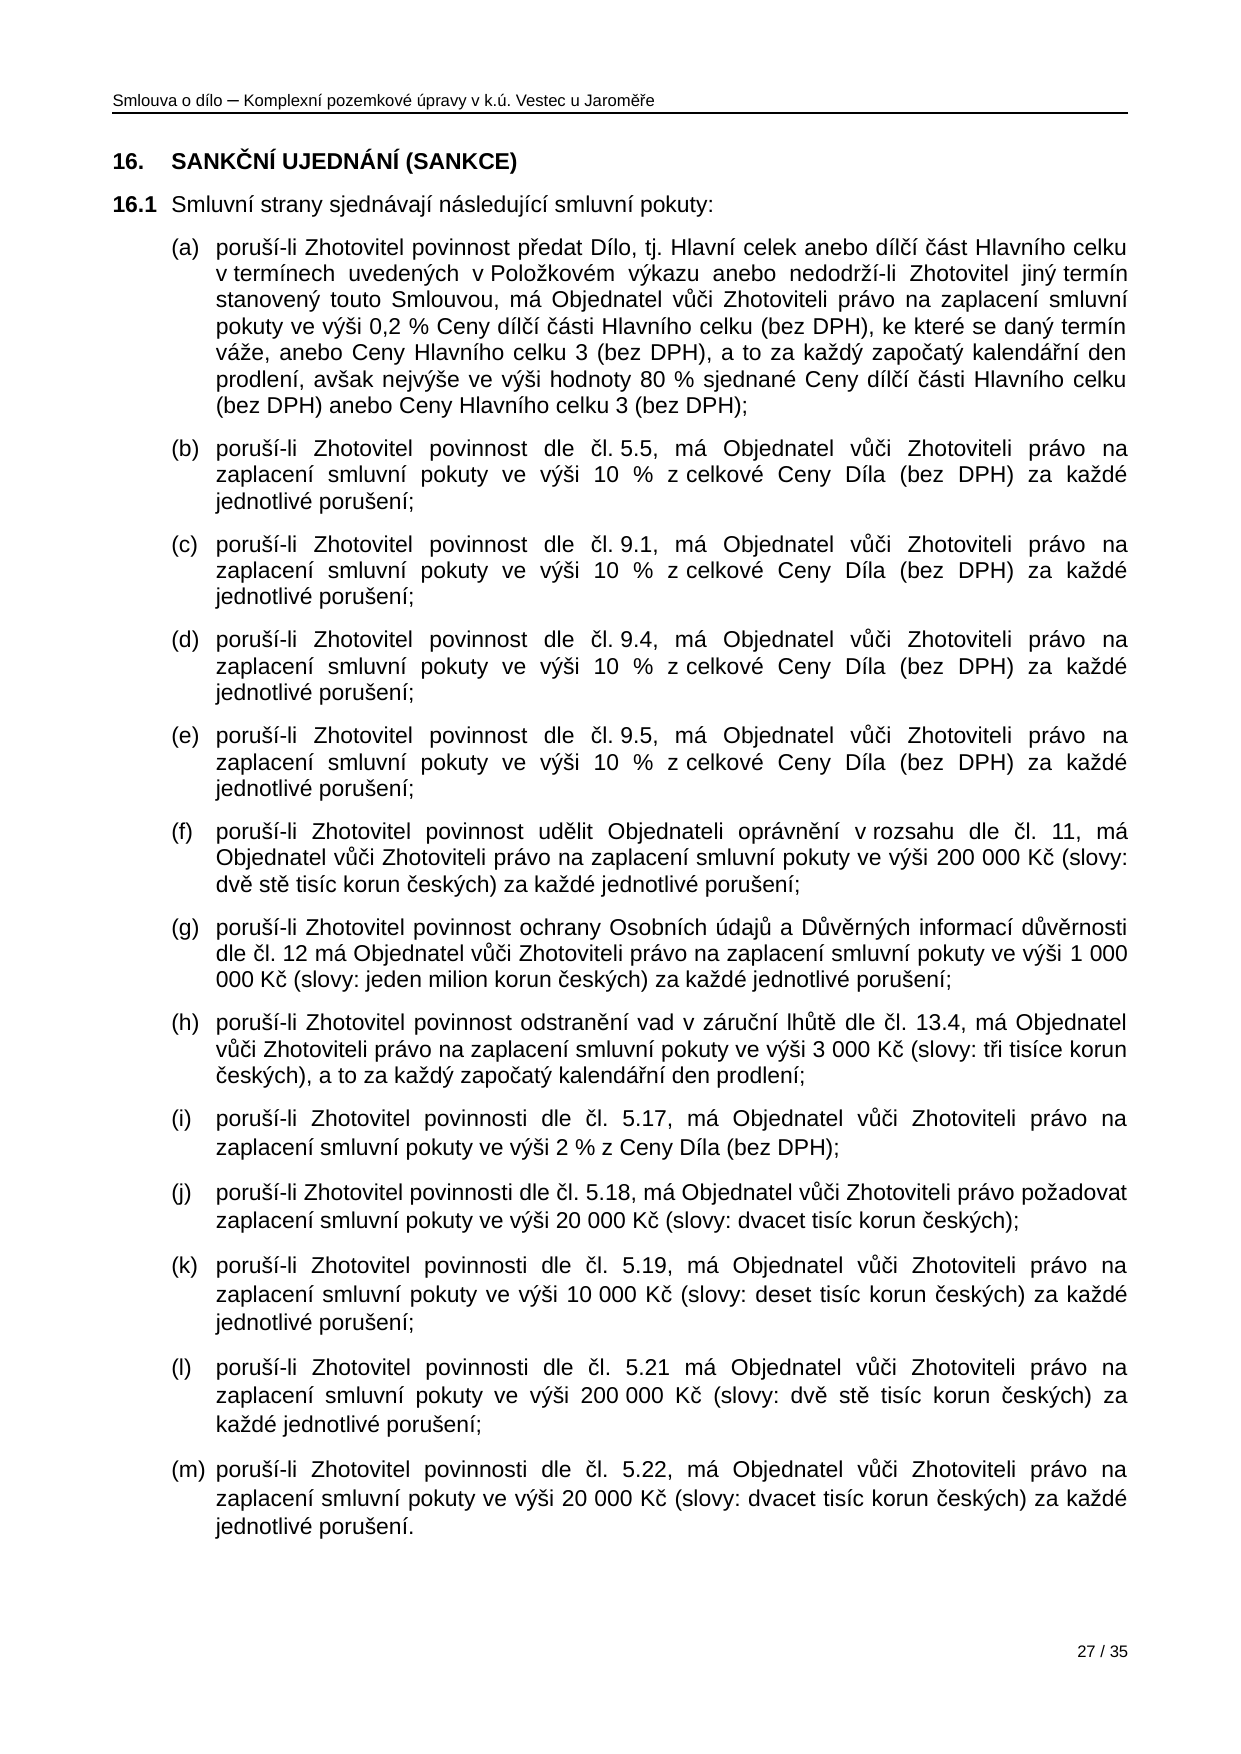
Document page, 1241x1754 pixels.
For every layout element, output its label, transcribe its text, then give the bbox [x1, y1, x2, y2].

text poruší-li Zhotovitel povinnost odstranění vad v záruční lhůtě dle čl. 13.4, má Objednatel vůči Zhotoviteli právo na zaplacení smluvní pokuty ve výši 3 000 Kč (slovy: tři tisíce korun českých), a to za každý započatý kalendářní den prodlení; [171, 1009, 1128, 1088]
text poruší-li Zhotovitel povinnost udělit Objednateli oprávnění v rozsahu dle čl. 11, má Objednatel vůči Zhotoviteli právo na zaplacení smluvní pokuty ve výši 200 000 Kč (slovy: dvě stě tisíc korun českých) za každé jednotlivé porušení; [171, 818, 1128, 897]
list poruší-li Zhotovitel povinnost dle čl. 9.5, má Objednatel vůči Zhotoviteli právo na zaplacení smluvní pokuty ve výši 10 % z celkové Ceny Díla (bez DPH) za každé jednotlivé porušení; [171, 722, 1128, 801]
text poruší-li Zhotovitel povinnosti dle čl. 5.19, má Objednatel vůči Zhotoviteli právo na zaplacení smluvní pokuty ve výši 10 000 Kč (slovy: deset tisíc korun českých) za každé jednotlivé porušení; [171, 1252, 1128, 1335]
list poruší-li Zhotovitel povinnost předat Dílo, tj. Hlavní celek anebo dílčí část Hlavního celku v termínech uvedených v Položkovém výkazu anebo nedodrží-li Zhotovitel jiný termín stanovený touto Smlouvou, má Objednatel vůči Zhotoviteli právo na zaplacení smluvní pokuty ve výši 0,2 % Ceny dílčí části Hlavního celku (bez DPH), ke které se daný termín váže, anebo Ceny Hlavního celku 3 (bez DPH), a to za každý započatý kalendářní den prodlení, avšak nejvýše ve výši hodnoty 80 % sjednané Ceny dílčí části Hlavního celku (bez DPH) anebo Ceny Hlavního celku 3 (bez DPH); [171, 234, 1128, 418]
text poruší-li Zhotovitel povinnosti dle čl. 5.18, má Objednatel vůči Zhotoviteli právo požadovat zaplacení smluvní pokuty ve výši 20 000 Kč (slovy: dvacet tisíc korun českých); [171, 1178, 1128, 1233]
text poruší-li Zhotovitel povinnost ochrany Osobních údajů a Důvěrných informací důvěrnosti dle čl. 12 má Objednatel vůči Zhotoviteli právo na zaplacení smluvní pokuty ve výši 1 000 000 Kč (slovy: jeden milion korun českých) za každé jednotlivé porušení; [171, 913, 1128, 993]
text poruší-li Zhotovitel povinnosti dle čl. 5.21 má Objednatel vůči Zhotoviteli právo na zaplacení smluvní pokuty ve výši 200 000 Kč (slovy: dvě stě tisíc korun českých) za každé jednotlivé porušení; [171, 1354, 1128, 1437]
text Smluvní strany sjednávají následující smluvní pokuty: [112, 191, 1128, 217]
text poruší-li Zhotovitel povinnosti dle čl. 5.17, má Objednatel vůči Zhotoviteli právo na zaplacení smluvní pokuty ve výši 2 % z Ceny Díla (bez DPH); [171, 1105, 1128, 1160]
text Sankční ujednání (SANKCE) [112, 148, 1128, 174]
list poruší-li Zhotovitel povinnost dle čl. 9.1, má Objednatel vůči Zhotoviteli právo na zaplacení smluvní pokuty ve výši 10 % z celkové Ceny Díla (bez DPH) za každé jednotlivé porušení; [171, 531, 1128, 610]
list poruší-li Zhotovitel povinnost dle čl. 5.5, má Objednatel vůči Zhotoviteli právo na zaplacení smluvní pokuty ve výši 10 % z celkové Ceny Díla (bez DPH) za každé jednotlivé porušení; [171, 435, 1128, 514]
text poruší-li Zhotovitel povinnosti dle čl. 5.22, má Objednatel vůči Zhotoviteli právo na zaplacení smluvní pokuty ve výši 20 000 Kč (slovy: dvacet tisíc korun českých) za každé jednotlivé porušení. [171, 1456, 1128, 1539]
list poruší-li Zhotovitel povinnost dle čl. 9.4, má Objednatel vůči Zhotoviteli právo na zaplacení smluvní pokuty ve výši 10 % z celkové Ceny Díla (bez DPH) za každé jednotlivé porušení; [171, 626, 1128, 705]
